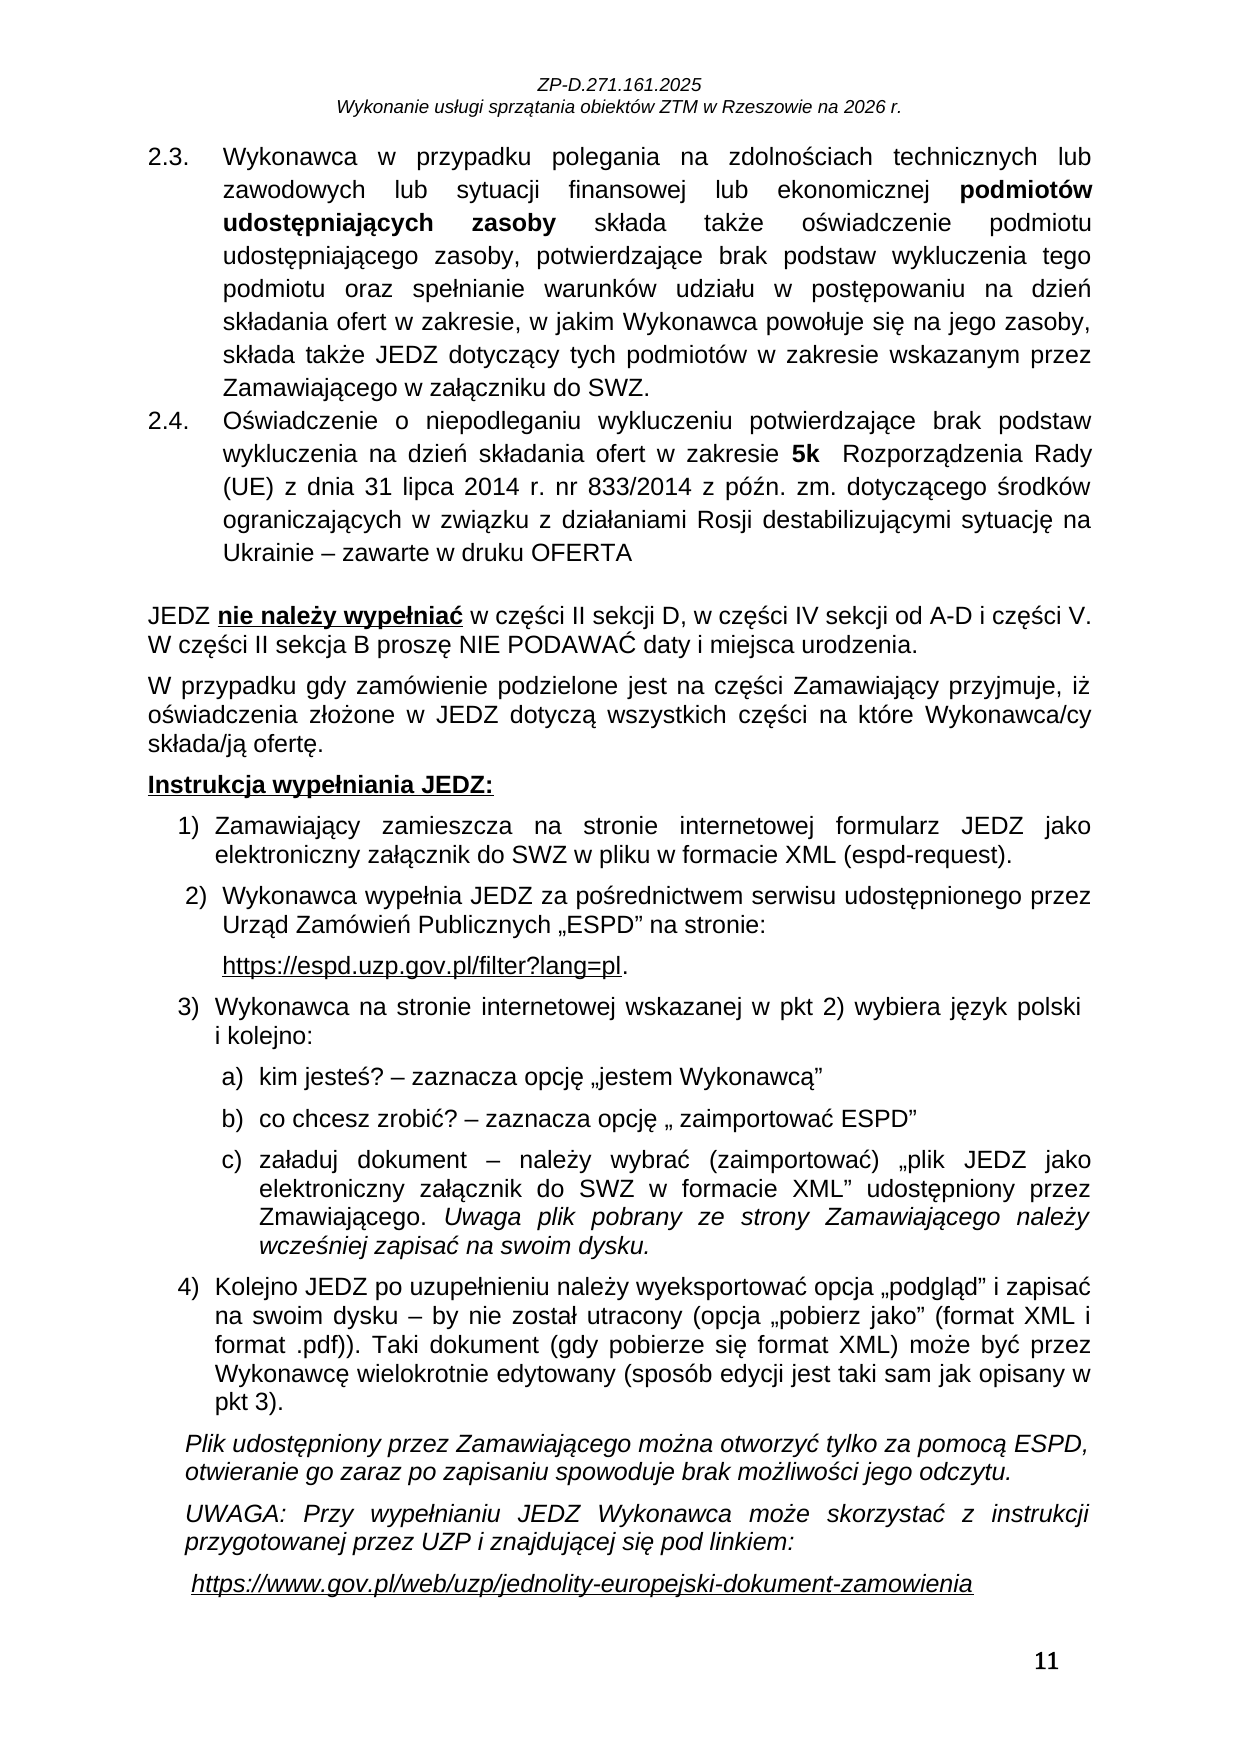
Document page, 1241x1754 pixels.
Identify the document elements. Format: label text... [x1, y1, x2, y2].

list Kolejno JEDZ po uzupełnieniu należy wyeksportować opcja „podgląd” i zapisać na swoim dysku – by nie został utracony (opcja „pobierz jako” (format XML i format .pdf)). Taki dokument (gdy pobierze się format XML) może być przez Wykonawcę wielokrotnie edytowany (sposób edycji jest taki sam jak opisany w pkt 3). [177, 1272, 1092, 1416]
list Oświadczenie o niepodleganiu wykluczeniu potwierdzające brak podstaw wykluczenia na dzień składania ofert w zakresie 5k Rozporządzenia Rady (UE) z dnia 31 lipca 2014 r. nr 833/2014 z późn. zm. dotyczącego środków ograniczających w związku z działaniami Rosji destabilizującymi sytuację na Ukrainie – zawarte w druku OFERTA [148, 406, 1092, 567]
list Zamawiający zamieszcza na stronie internetowej formularz JEDZ jako elektroniczny załącznik do SWZ w pliku w formacie XML (espd-request). [177, 811, 1092, 869]
text UWAGA: Przy wypełnianiu JEDZ Wykonawca może skorzystać z instrukcji przygotowanej przez UZP i znajdującej się pod linkiem: [185, 1499, 1092, 1556]
text JEDZ nie należy wypełniać w części II sekcji D, w części IV sekcji od A-D i części V. W części II sekcja B proszę NIE PODAWAĆ daty i miejsca urodzenia. [148, 600, 1092, 659]
text Instrukcja wypełniania JEDZ: [148, 770, 1092, 799]
list Wykonawca wypełnia JEDZ za pośrednictwem serwisu udostępnionego przez Urząd Zamówień Publicznych „ESPD” na stronie: [185, 881, 1092, 939]
list załaduj dokument – należy wybrać (zaimportować) „plik JEDZ jako elektroniczny załącznik do SWZ w formacie XML” udostępniony przez Zmawiającego. Uwaga plik pobrany ze strony Zamawiającego należy wcześniej zapisać na swoim dysku. [221, 1145, 1092, 1260]
list co chcesz zrobić? – zaznacza opcję „ zaimportować ESPD” [221, 1104, 1092, 1132]
text W przypadku gdy zamówienie podzielone jest na części Zamawiający przyjmuje, iż oświadczenia złożone w JEDZ dotyczą wszystkich części na które Wykonawca/cy składa/ją ofertę. [148, 671, 1092, 757]
text Plik udostępniony przez Zamawiającego można otworzyć tylko za pomocą ESPD, otwieranie go zaraz po zapisaniu spowoduje brak możliwości jego odczytu. [185, 1429, 1092, 1486]
text https://espd.uzp.gov.pl/filter?lang=pl. [222, 951, 1092, 980]
list kim jesteś? – zaznacza opcję „jestem Wykonawcą” [221, 1062, 1092, 1091]
list Wykonawca w przypadku polegania na zdolnościach technicznych lub zawodowych lub sytuacji finansowej lub ekonomicznej podmiotów udostępniających zasoby składa także oświadczenie podmiotu udostępniającego zasoby, potwierdzające brak podstaw wykluczenia tego podmiotu oraz spełnianie warunków udziału w postępowaniu na dzień składania ofert w zakresie, w jakim Wykonawca powołuje się na jego zasoby, składa także JEDZ dotyczący tych podmiotów w zakresie wskazanym przez Zamawiającego w załączniku do SWZ. [148, 142, 1092, 402]
text https://www.gov.pl/web/uzp/jednolity-europejski-dokument-zamowienia [185, 1569, 1092, 1597]
list Wykonawca na stronie internetowej wskazanej w pkt 2) wybiera język polski i kolejno: [177, 992, 1092, 1050]
